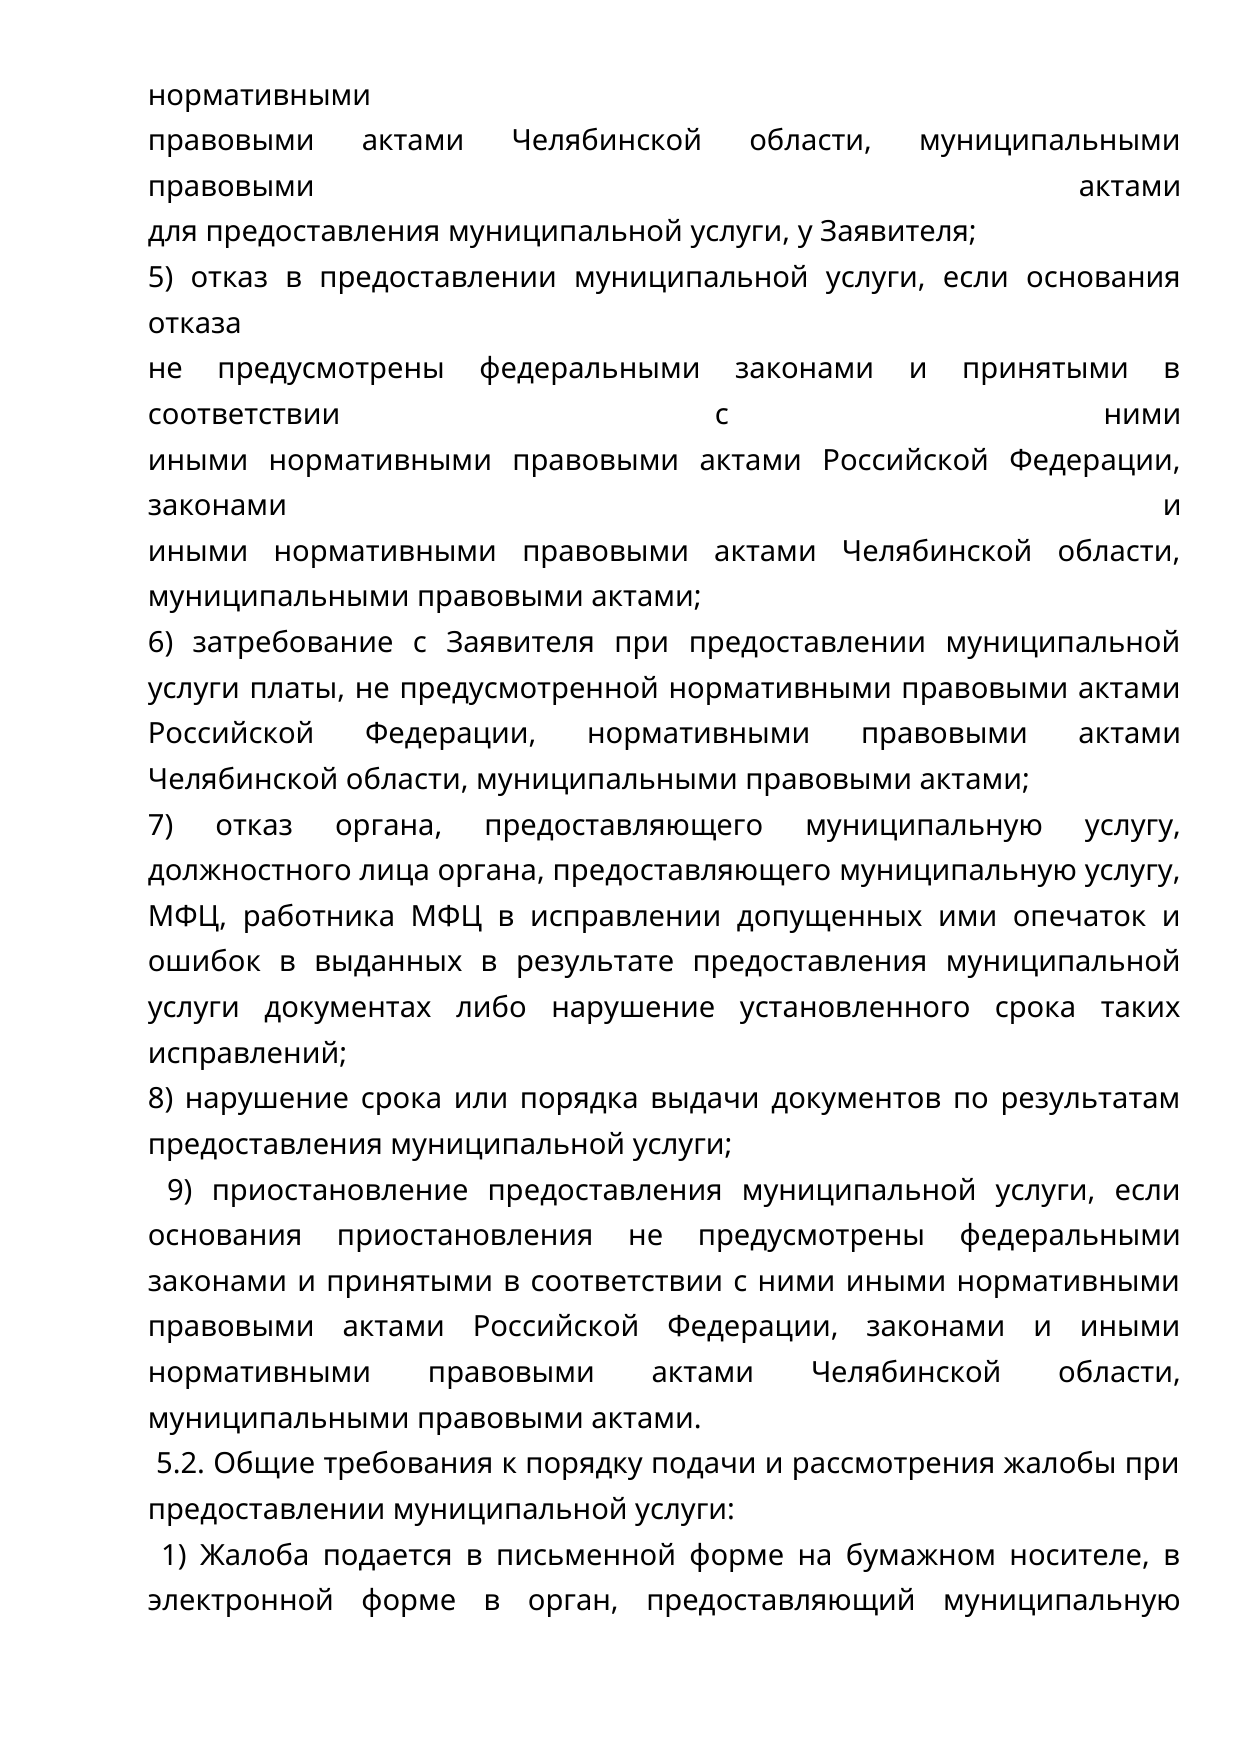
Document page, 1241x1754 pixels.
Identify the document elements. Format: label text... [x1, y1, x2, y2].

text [148, 1534, 1181, 1619]
text 6) затребование с Заявителя при предоставлении муниципальной услуги платы, не предусмотренной нормативными правовыми актами Российской Федерации, нормативными правовыми актами Челябинской области, муниципальными правовыми актами; [148, 621, 1181, 798]
text 8) нарушение срока или порядка выдачи документов по результатам предоставления муниципальной услуги; [148, 1078, 1181, 1163]
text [148, 74, 1181, 250]
text 7) отказ органа, предоставляющего муниципальную услугу, должностного лица органа, предоставляющего муниципальную услугу, МФЦ, работника МФЦ в исправлении допущенных ими опечаток и ошибок в выданных в результате предоставления муниципальной услуги документах либо нарушение установленного срока таких исправлений; [148, 804, 1181, 1072]
text 9) приостановление предоставления муниципальной услуги, если основания приостановления не предусмотрены федеральными законами и принятыми в соответствии с ними иными нормативными правовыми актами Российской Федерации, законами и иными нормативными правовыми актами Челябинской области, муниципальными правовыми актами. [148, 1169, 1181, 1437]
text 5) отказ в предоставлении муниципальной услуги, если основания отказа не предусмотрены федеральными законами и принятыми в соответствии с ними иными нормативными правовыми актами Российской Федерации, законами и иными нормативными правовыми актами Челябинской области, муниципальными правовыми актами; [148, 256, 1181, 615]
text 5.2. Общие требования к порядку подачи и рассмотрения жалобы при предоставлении муниципальной услуги: [148, 1443, 1181, 1528]
